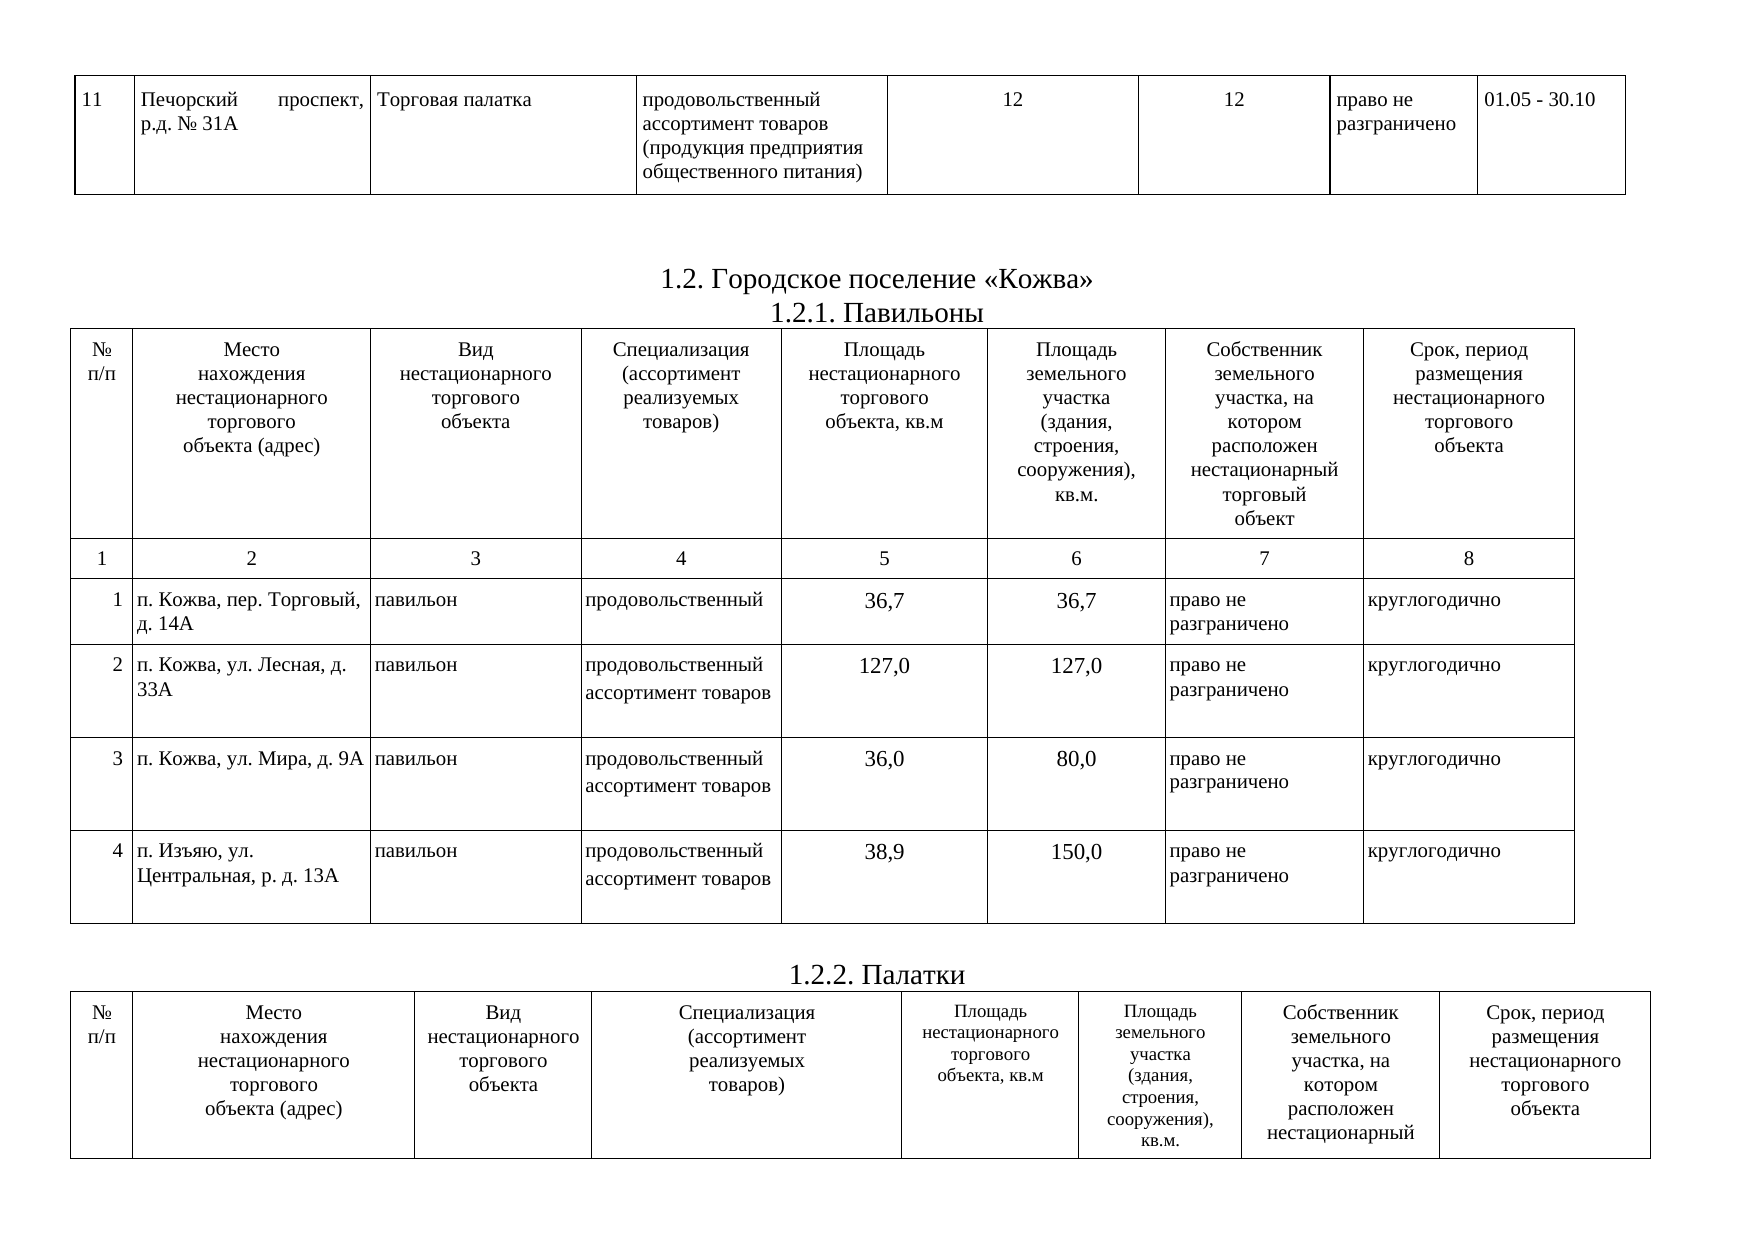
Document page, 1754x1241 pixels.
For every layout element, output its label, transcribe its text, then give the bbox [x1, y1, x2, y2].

table_cell право не разграничено [1166, 579, 1363, 643]
table_cell круглогодично [1364, 738, 1574, 829]
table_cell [1331, 76, 1477, 193]
table_cell 36,0 [782, 738, 987, 829]
table_cell 2 [133, 539, 370, 578]
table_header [1079, 992, 1241, 1158]
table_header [415, 992, 591, 1158]
table_cell 2 [71, 645, 132, 737]
table_header Собственник земельного участка, на котором расположен нестационарный торговый объект [1166, 329, 1363, 537]
table_header Площадь земельного участка (здания, строения, сооружения), кв.м. [988, 329, 1165, 537]
table_cell 5 [782, 539, 987, 578]
table_cell 12 [888, 76, 1138, 193]
table_cell павильон [371, 831, 581, 923]
table_header № п/п [71, 992, 132, 1158]
table_cell п. Изъяю, ул. Центральная, р. д. 13А [133, 831, 370, 923]
table_cell 12 [1139, 76, 1329, 193]
table_cell право не разграничено [1166, 738, 1363, 829]
table_cell 3 [371, 539, 581, 578]
table_cell павильон [371, 579, 581, 643]
table_cell 8 [1364, 539, 1574, 578]
table_cell п. Кожва, пер. Торговый, д. 14А [133, 579, 370, 643]
table_cell 3 [71, 738, 132, 829]
table_cell павильон [371, 645, 581, 737]
table_header № п/п [71, 329, 132, 537]
table_cell 11 [76, 76, 134, 193]
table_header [1242, 992, 1439, 1158]
table_cell 6 [988, 539, 1165, 578]
table_cell право не разграничено [1166, 831, 1363, 923]
text 1.2. Городское поселение «Кожва» [75, 261, 1679, 295]
table_cell 127,0 [782, 645, 987, 737]
table_cell продовольственный ассортимент товаров [582, 645, 781, 737]
table_cell круглогодично [1364, 579, 1574, 643]
table_cell 127,0 [988, 645, 1165, 737]
table_cell 1 [71, 539, 132, 578]
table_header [592, 992, 901, 1158]
table_cell 01.05 - 30.10 [1478, 76, 1625, 193]
table_cell круглогодично [1364, 831, 1574, 923]
table_cell 1 [71, 579, 132, 643]
table_cell 7 [1166, 539, 1363, 578]
table_header Срок, период размещения нестационарного торгового объекта [1364, 329, 1574, 537]
table_cell 80,0 [988, 738, 1165, 829]
table_header Место нахождения нестационарного торгового объекта (адрес) [133, 329, 370, 537]
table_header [902, 992, 1078, 1158]
text 1.2.1. Павильоны [75, 295, 1679, 328]
table_cell 150,0 [988, 831, 1165, 923]
table_cell продовольственный [582, 579, 781, 643]
table_cell право не разграничено [1166, 645, 1363, 737]
table_cell Торговая палатка [371, 76, 636, 193]
table_cell 36,7 [782, 579, 987, 643]
table_cell п. Кожва, ул. Мира, д. 9А [133, 738, 370, 829]
table_cell 4 [71, 831, 132, 923]
table_cell п. Кожва, ул. Лесная, д. 33А [133, 645, 370, 737]
table_cell павильон [371, 738, 581, 829]
table_header Площадь нестационарного торгового объекта, кв.м [782, 329, 987, 537]
table_cell продовольственный ассортимент товаров [582, 738, 781, 829]
table_header Вид нестационарного торгового объекта [371, 329, 581, 537]
table_cell 4 [582, 539, 781, 578]
table_cell круглогодично [1364, 645, 1574, 737]
table_header Специализация (ассортимент реализуемых товаров) [582, 329, 781, 537]
table_cell продовольственный ассортимент товаров [582, 831, 781, 923]
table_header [1440, 992, 1650, 1158]
table_cell Печорский проспект, р.д. № 31А [135, 76, 370, 193]
table_cell продовольственный ассортимент товаров (продукция предприятия общественного питания) [637, 76, 887, 193]
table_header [133, 992, 414, 1158]
text 1.2.2. Палатки [75, 957, 1679, 991]
table_cell 38,9 [782, 831, 987, 923]
table_cell 36,7 [988, 579, 1165, 643]
